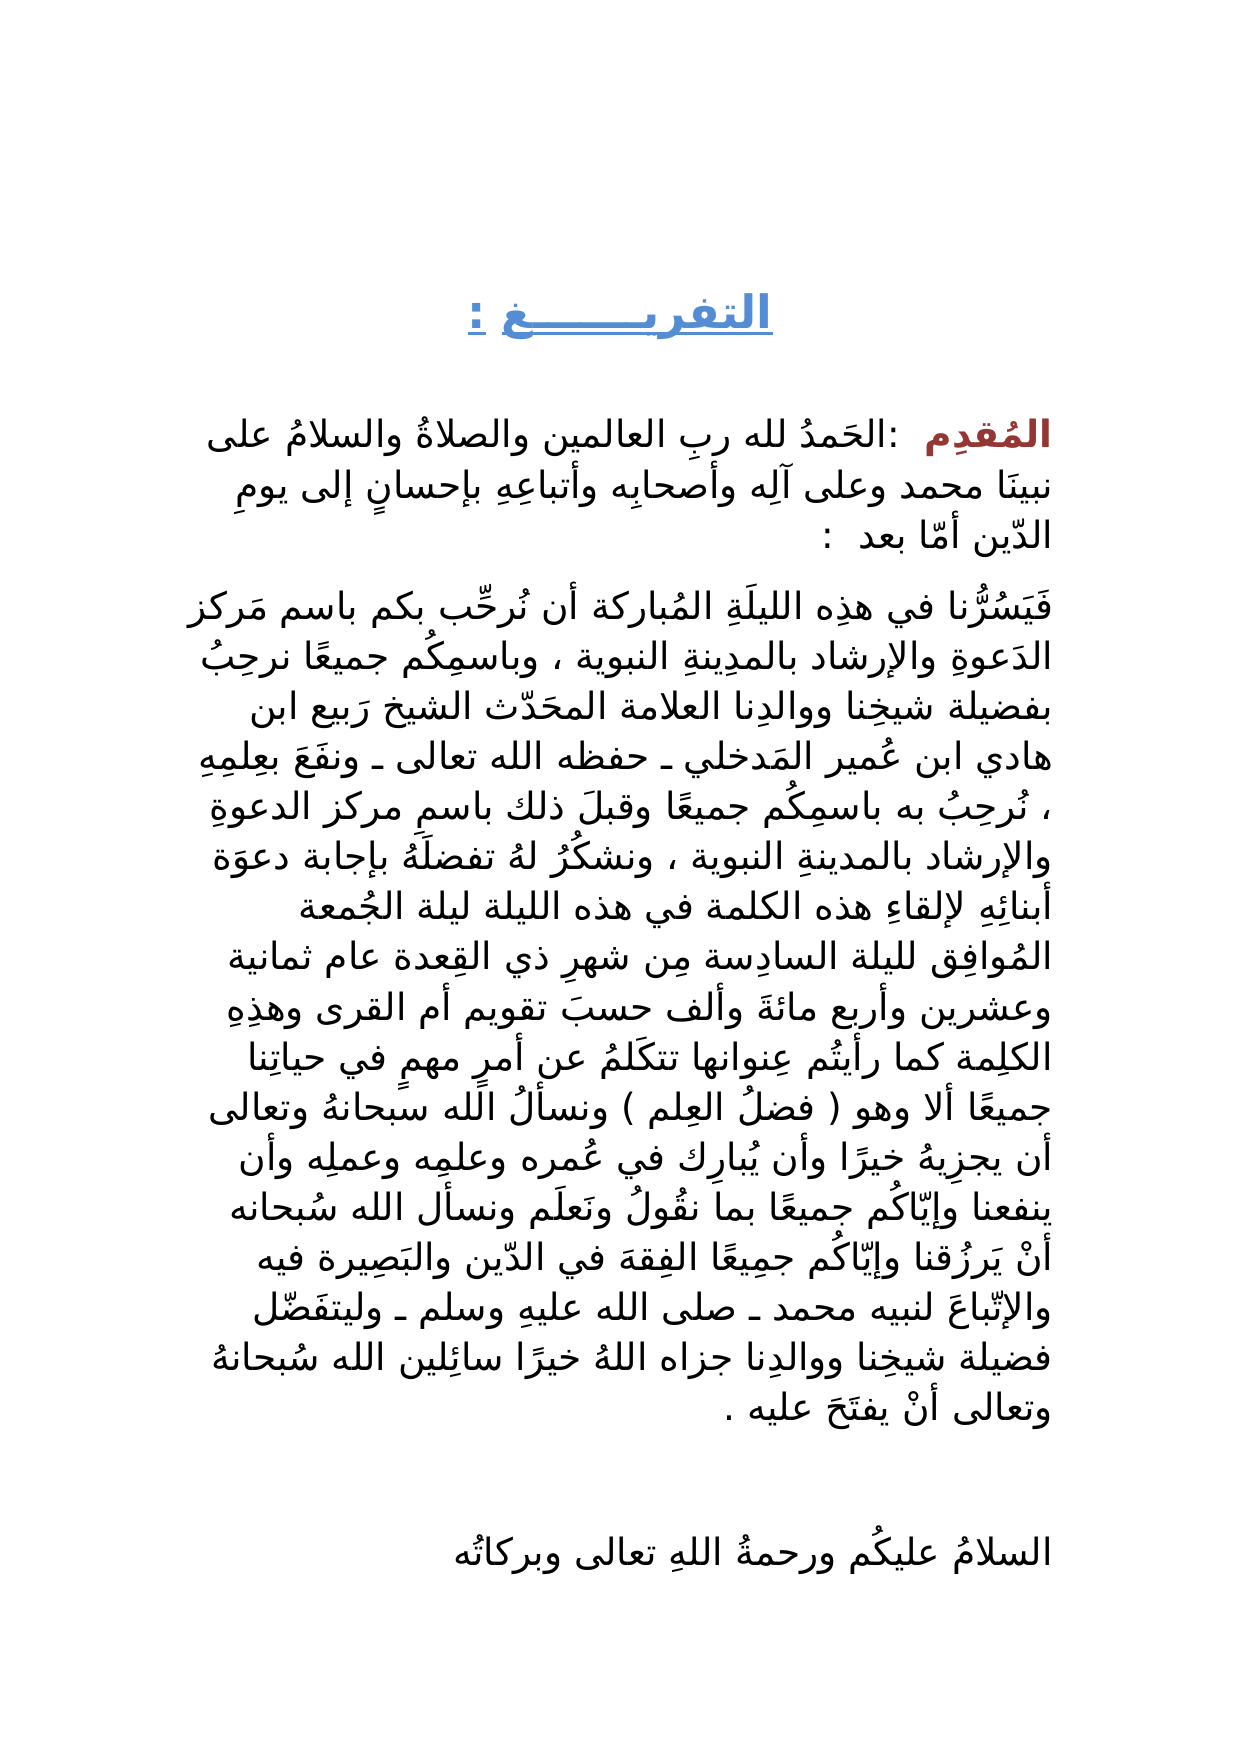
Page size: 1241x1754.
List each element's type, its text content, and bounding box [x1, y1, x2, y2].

text السلامُ عليكُم ورحمةُ اللهِ تعالى وبركاتُه [187, 1530, 1053, 1574]
text التفريـــــــغ : [187, 286, 1053, 339]
text المُقدِم :الحَمدُ لله ربِ العالمين والصلاةُ والسلامُ على نبينَا محمد وعلى آلِه وأصحابِه وأتباعِهِ بإحسانٍ إلى يومِ الدّين أمّا بعد : [187, 413, 1053, 557]
text فَيَسُرُّنا في هذِه الليلَةِ المُباركة أن نُرحِّب بكم باسم مَركز الدَعوةِ والإرشاد بالمدِينةِ النبوية ، وباسمِكُم جميعًا نرحِبُ بفضيلة شيخِنا ووالدِنا العلامة المحَدّث الشيخ رَبيع ابن هادي ابن عُمير المَدخلي ـ حفظه الله تعالى ـ ونفَعَ بعِلمِهِ ، نُرحِبُ به باسمِكُم جميعًا وقبلَ ذلك باسمِ مركز الدعوةِ والإرشاد بالمدينةِ النبوية ، ونشكُرُ لهُ تفضلَهُ بإجابة دعوَة أبنائِهِ لإلقاءِ هذه الكلمة في هذه الليلة ليلة الجُمعة المُوافِق لليلة السادِسة مِن شهرِ ذي القِعدة عام ثمانية وعشرين وأربع مائةَ وألف حسبَ تقويم أم القرى وهذِهِ الكلِمة كما رأيتُم عِنوانها تتكَلمُ عن أمرٍ مهمٍ في حياتِنا جميعًا ألا وهو ( فضلُ العِلم ) ونسألُ الله سبحانهُ وتعالى أن يجزِيهُ خيرًا وأن يُبارِك في عُمره وعلمِه وعملِه وأن ينفعنا وإيّاكُم جميعًا بما نقُولُ ونَعلَم ونسأل الله سُبحانه أنْ يَرزُقنا وإيّاكُم جمِيعًا الفِقهَ في الدّين والبَصِيرة فيه والإتّباعَ لنبيه محمد ـ صلى الله عليهِ وسلم ـ وليتفَضّل فضيلة شيخِنا ووالدِنا جزاه اللهُ خيرًا سائِلين الله سُبحانهُ وتعالى أنْ يفتَحَ عليه . [187, 584, 1053, 1429]
